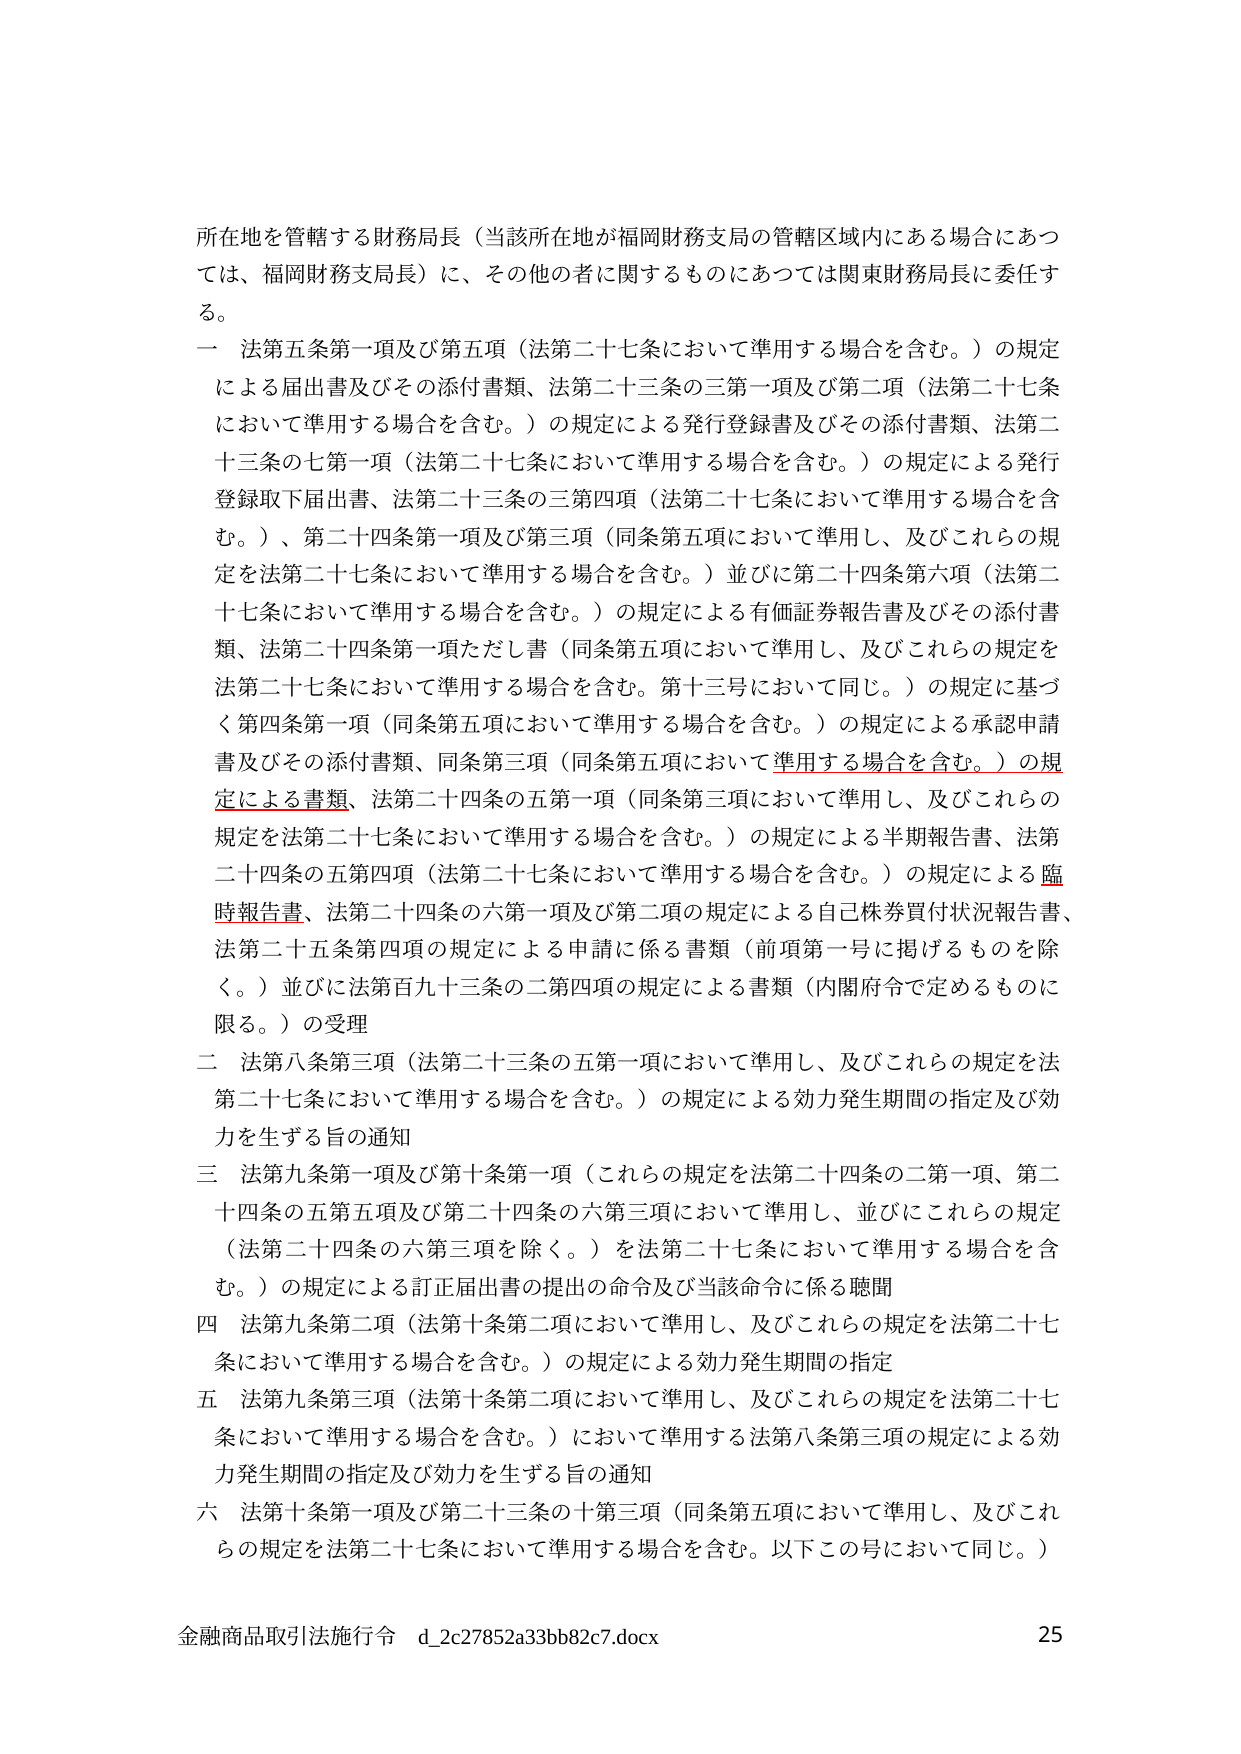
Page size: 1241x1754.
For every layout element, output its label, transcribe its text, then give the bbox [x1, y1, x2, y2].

text 二 法第八条第三項（法第二十三条の五第一項において準用し、及びこれらの規定を法第二十七条において準用する場合を含む。）の規定による効力発生期間の指定及び効力を生ずる旨の通知 [196, 1042, 1063, 1154]
text 五 法第九条第三項（法第十条第二項において準用し、及びこれらの規定を法第二十七条において準用する場合を含む。）において準用する法第八条第三項の規定による効力発生期間の指定及び効力を生ずる旨の通知 [196, 1379, 1063, 1492]
text 四 法第九条第二項（法第十条第二項において準用し、及びこれらの規定を法第二十七条において準用する場合を含む。）の規定による効力発生期間の指定 [196, 1304, 1063, 1379]
text 三 法第九条第一項及び第十条第一項（これらの規定を法第二十四条の二第一項、第二十四条の五第五項及び第二十四条の六第三項において準用し、並びにこれらの規定（法第二十四条の六第三項を除く。）を法第二十七条において準用する場合を含む。）の規定による訂正届出書の提出の命令及び当該命令に係る聴聞 [196, 1154, 1063, 1304]
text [177, 217, 1063, 329]
text 一 法第五条第一項及び第五項（法第二十七条において準用する場合を含む。）の規定による届出書及びその添付書類、法第二十三条の三第一項及び第二項（法第二十七条において準用する場合を含む。）の規定による発行登録書及びその添付書類、法第二十三条の七第一項（法第二十七条において準用する場合を含む。）の規定による発行登録取下届出書、法第二十三条の三第四項（法第二十七条において準用する場合を含む。）、第二十四条第一項及び第三項（同条第五項において準用し、及びこれらの規定を法第二十七条において準用する場合を含む。）並びに第二十四条第六項（法第二十七条において準用する場合を含む。）の規定による有価証券報告書及びその添付書類、法第二十四条第一項ただし書（同条第五項において準用し、及びこれらの規定を法第二十七条において準用する場合を含む。第十三号において同じ。）の規定に基づく第四条第一項（同条第五項において準用する場合を含む。）の規定による承認申請書及びその添付書類、同条第三項（同条第五項において準用する場合を含む。）の規定による書類、法第二十四条の五第一項（同条第三項において準用し、及びこれらの規定を法第二十七条において準用する場合を含む。）の規定による半期報告書、法第二十四条の五第四項（法第二十七条において準用する場合を含む。）の規定による臨時報告書、法第二十四条の六第一項及び第二項の規定による自己株券買付状況報告書、法第二十五条第四項の規定による申請に係る書類（前項第一号に掲げるものを除く。）並びに法第百九十三条の二第四項の規定による書類（内閣府令で定めるものに限る。）の受理 [196, 329, 1063, 1042]
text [196, 1492, 1063, 1567]
